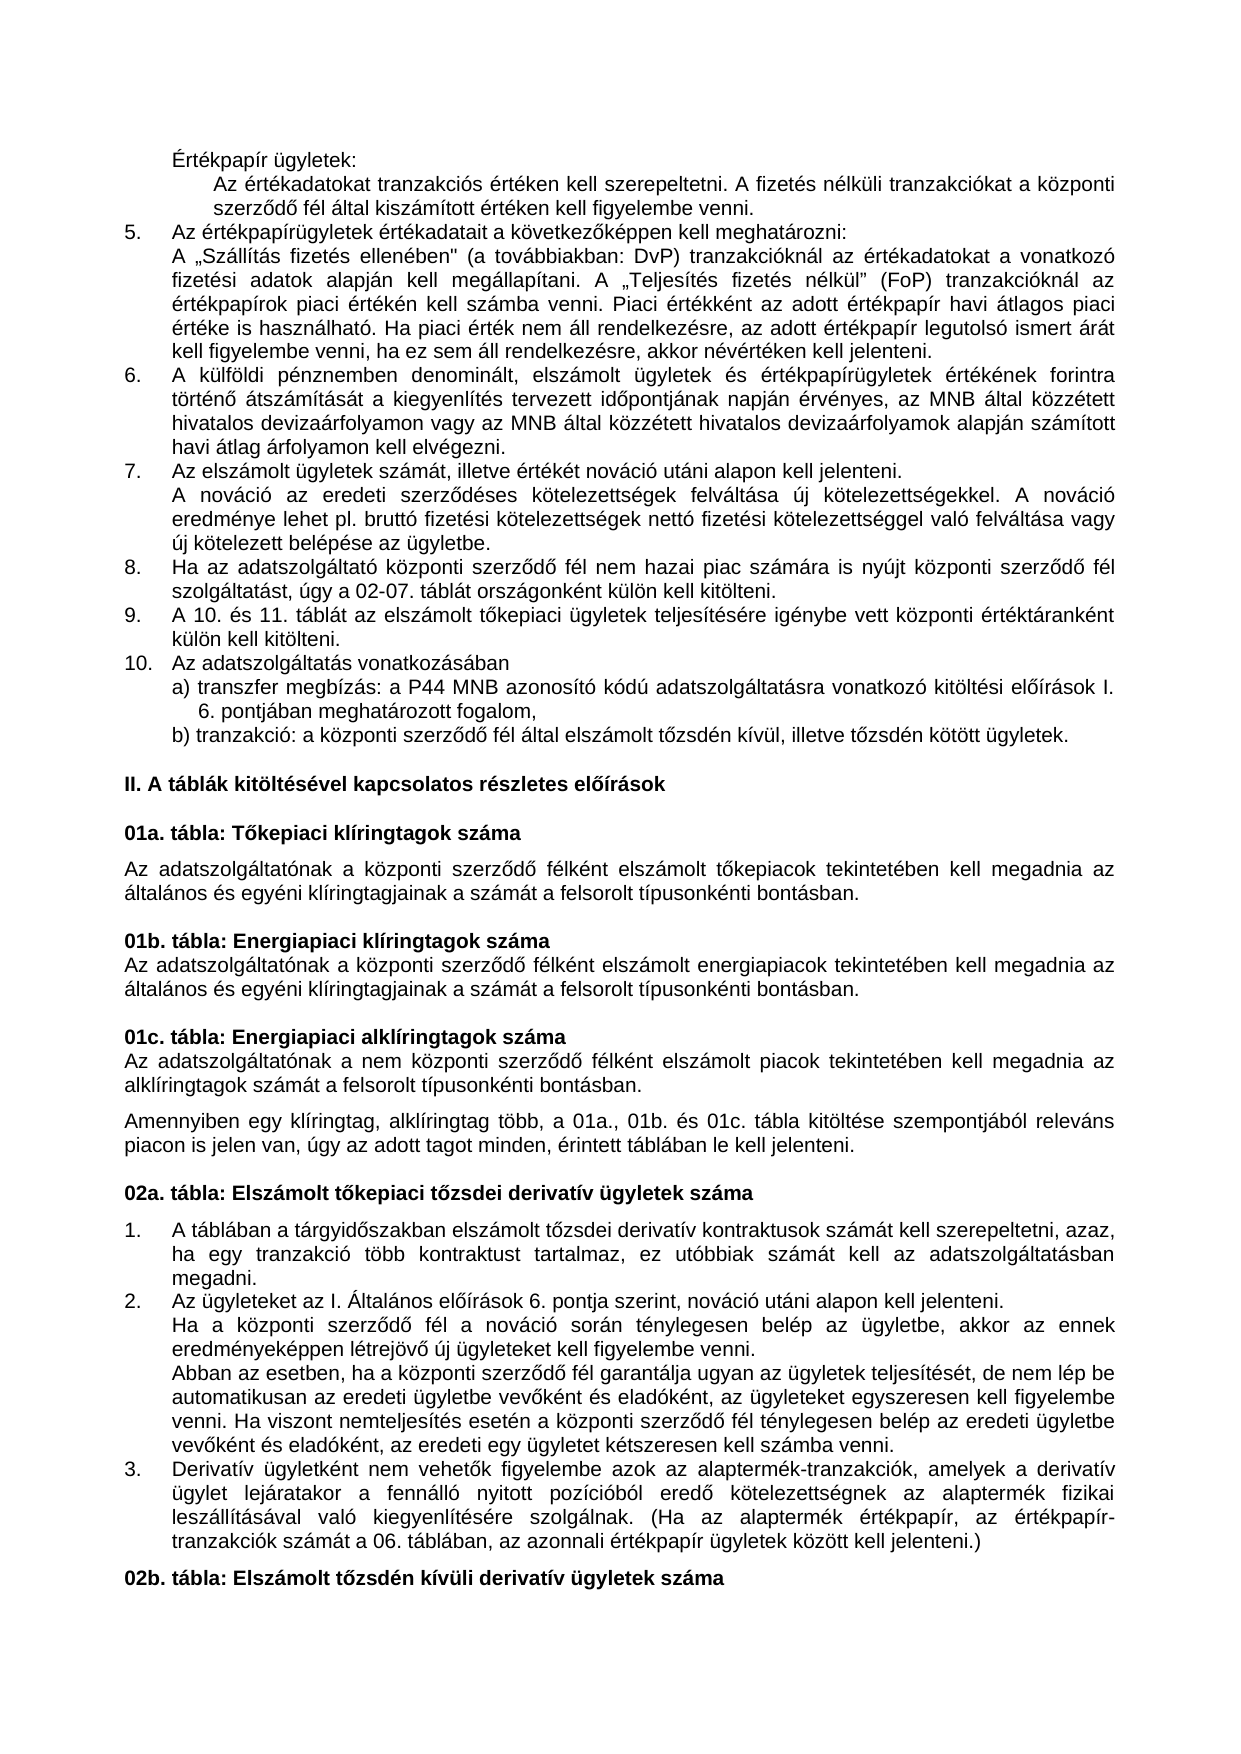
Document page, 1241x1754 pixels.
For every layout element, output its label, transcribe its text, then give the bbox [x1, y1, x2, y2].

text II. A táblák kitöltésével kapcsolatos részletes előírások [124, 772, 1116, 796]
text Az adatszolgáltatónak a központi szerződő félként elszámolt tőkepiacok tekintetében kell megadnia az általános és egyéni klíringtagjainak a számát a felsorolt típusonkénti bontásban. [124, 857, 1116, 905]
list Az adatszolgáltatás vonatkozásában [124, 651, 1116, 675]
list A külföldi pénznemben denominált, elszámolt ügyletek és értékpapírügyletek értékének forintra történő átszámítását a kiegyenlítés tervezett időpontjának napján érvényes, az MNB által közzétett hivatalos devizaárfolyamon vagy az MNB által közzétett hivatalos devizaárfolyamok alapján számított havi átlag árfolyamon kell elvégezni. [124, 363, 1116, 459]
text 01b. tábla: Energiapiaci klíringtagok száma [124, 929, 1116, 953]
text A „Szállítás fizetés ellenében" (a továbbiakban: DvP) tranzakcióknál az értékadatokat a vonatkozó fizetési adatok alapján kell megállapítani. A „Teljesítés fizetés nélkül” (FoP) tranzakcióknál az értékpapírok piaci értékén kell számba venni. Piaci értékként az adott értékpapír havi átlagos piaci értéke is használható. Ha piaci érték nem áll rendelkezésre, az adott értékpapír legutolsó ismert árát kell figyelembe venni, ha ez sem áll rendelkezésre, akkor névértéken kell jelenteni. [172, 243, 1116, 363]
list Ha az adatszolgáltató központi szerződő fél nem hazai piac számára is nyújt központi szerződő fél szolgáltatást, úgy a 02-07. táblát országonként külön kell kitölteni. [124, 555, 1116, 603]
list Az ügyleteket az I. Általános előírások 6. pontja szerint, nováció utáni alapon kell jelenteni. [124, 1289, 1116, 1313]
text Abban az esetben, ha a központi szerződő fél garantálja ugyan az ügyletek teljesítését, de nem lép be automatikusan az eredeti ügyletbe vevőként és eladóként, az ügyleteket egyszeresen kell figyelembe venni. Ha viszont nemteljesítés esetén a központi szerződő fél ténylegesen belép az eredeti ügyletbe vevőként és eladóként, az eredeti egy ügyletet kétszeresen kell számba venni. [172, 1361, 1116, 1457]
text Az adatszolgáltatónak a központi szerződő félként elszámolt energiapiacok tekintetében kell megadnia az általános és egyéni klíringtagjainak a számát a felsorolt típusonkénti bontásban. [124, 953, 1116, 1001]
text Az értékadatokat tranzakciós értéken kell szerepeltetni. A fizetés nélküli tranzakciókat a központi szerződő fél által kiszámított értéken kell figyelembe venni. [213, 172, 1116, 219]
list A 10. és 11. táblát az elszámolt tőkepiaci ügyletek teljesítésére igénybe vett központi értéktáranként külön kell kitölteni. [124, 603, 1116, 651]
text A nováció az eredeti szerződéses kötelezettségek felváltása új kötelezettségekkel. A nováció eredménye lehet pl. bruttó fizetési kötelezettségek nettó fizetési kötelezettséggel való felváltása vagy új kötelezett belépése az ügyletbe. [172, 483, 1116, 555]
text 1. A táblában a tárgyidőszakban elszámolt tőzsdei derivatív kontraktusok számát kell szerepeltetni, azaz, ha egy tranzakció több kontraktust tartalmaz, ez utóbbiak számát kell az adatszolgáltatásban megadni. [124, 1217, 1116, 1289]
list Az értékpapírügyletek értékadatait a következőképpen kell meghatározni: [124, 219, 1116, 243]
text b) tranzakció: a központi szerződő fél által elszámolt tőzsdén kívül, illetve tőzsdén kötött ügyletek. [172, 723, 1116, 747]
text Amennyiben egy klíringtag, alklíringtag több, a 01a., 01b. és 01c. tábla kitöltése szempontjából releváns piacon is jelen van, úgy az adott tagot minden, érintett táblában le kell jelenteni. [124, 1109, 1116, 1157]
text 02a. tábla: Elszámolt tőkepiaci tőzsdei derivatív ügyletek száma [124, 1181, 1116, 1205]
text Értékpapír ügyletek: [172, 148, 1116, 172]
text 02b. tábla: Elszámolt tőzsdén kívüli derivatív ügyletek száma [124, 1565, 1116, 1589]
text Ha a központi szerződő fél a nováció során ténylegesen belép az ügyletbe, akkor az ennek eredményeképpen létrejövő új ügyleteket kell figyelembe venni. [172, 1313, 1116, 1361]
text a) transzfer megbízás: a P44 MNB azonosító kódú adatszolgáltatásra vonatkozó kitöltési előírások I. 6. pontjában meghatározott fogalom, [172, 675, 1116, 723]
text Az adatszolgáltatónak a nem központi szerződő félként elszámolt piacok tekintetében kell megadnia az alklíringtagok számát a felsorolt típusonkénti bontásban. [124, 1049, 1116, 1097]
text 01a. tábla: Tőkepiaci klíringtagok száma [124, 821, 1116, 844]
text 3. Derivatív ügyletként nem vehetők figyelembe azok az alaptermék-tranzakciók, amelyek a derivatív ügylet lejáratakor a fennálló nyitott pozícióból eredő kötelezettségnek az alaptermék fizikai leszállításával való kiegyenlítésére szolgálnak. (Ha az alaptermék értékpapír, az értékpapír-tranzakciók számát a 06. táblában, az azonnali értékpapír ügyletek között kell jelenteni.) [124, 1457, 1116, 1553]
list Az elszámolt ügyletek számát, illetve értékét nováció utáni alapon kell jelenteni. [124, 459, 1116, 483]
text 01c. tábla: Energiapiaci alklíringtagok száma [124, 1025, 1116, 1049]
